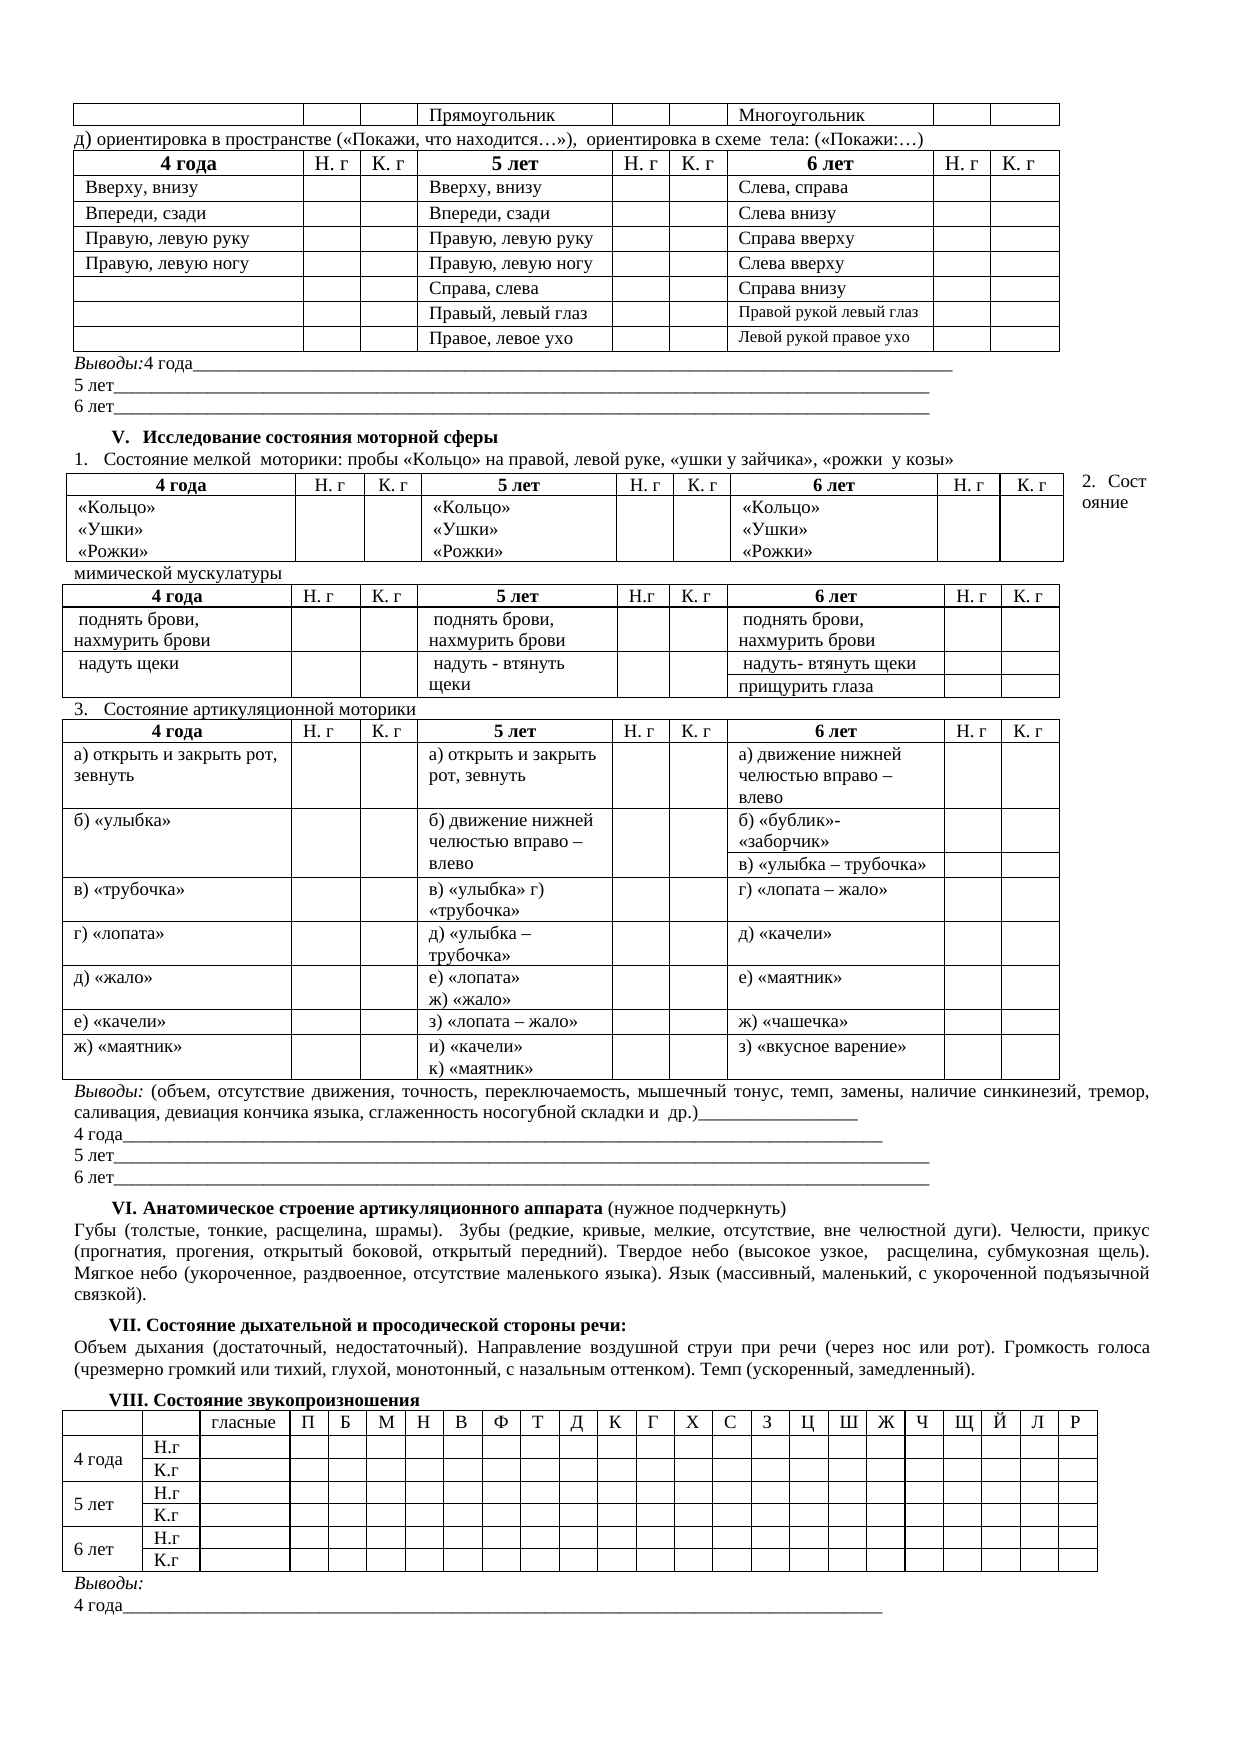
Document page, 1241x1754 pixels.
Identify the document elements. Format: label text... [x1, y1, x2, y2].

table_header Н.г [618, 585, 669, 606]
table_cell [829, 1482, 866, 1503]
table_cell в) «улыбка – трубочка» [728, 853, 944, 877]
text 6 лет_______________________________________________________________________________________ [74, 395, 1152, 417]
table_cell [675, 1504, 712, 1526]
table_header К. г [991, 151, 1059, 175]
table_cell [1002, 878, 1059, 921]
table_cell [617, 496, 673, 561]
table_cell [752, 1482, 789, 1503]
table_header Н. г [938, 474, 999, 495]
table_cell [713, 1549, 751, 1571]
table_cell [713, 1459, 751, 1481]
table_header Н. г [945, 585, 1001, 606]
table_cell [945, 675, 1001, 697]
table_cell [752, 1549, 789, 1571]
table_cell Правую, левую ногу [418, 252, 612, 276]
table_cell [598, 1482, 636, 1503]
table_cell [945, 1010, 1001, 1034]
table_cell [1021, 1504, 1058, 1526]
table_cell [1002, 853, 1059, 877]
table_cell [304, 277, 360, 301]
table_cell [483, 1527, 520, 1548]
table_cell [752, 1459, 789, 1481]
table_cell [982, 1527, 1020, 1548]
table_cell [867, 1504, 904, 1526]
table_cell [365, 496, 421, 561]
table_cell «Кольцо» «Ушки» «Рожки» [67, 496, 295, 561]
table_cell [934, 252, 990, 276]
table_header [63, 1411, 142, 1435]
table_header Й [982, 1411, 1020, 1435]
table_cell [934, 202, 990, 226]
table_cell [991, 302, 1059, 326]
table_cell [444, 1436, 482, 1458]
table_cell «Кольцо» «Ушки» «Рожки» [422, 496, 616, 561]
table_cell [74, 277, 303, 301]
table_cell [560, 1482, 597, 1503]
text Выводы: (объем, отсутствие движения, точность, переключаемость, мышечный тонус, темп, замены, наличие синкинезий, тремор, саливация, девиация кончика языка, сглаженность носогубной складки и др.)_________________ [74, 1079, 1152, 1123]
table_cell Справа вверху [728, 227, 933, 251]
table_cell Справа внизу [728, 277, 933, 301]
list Состояние мелкой моторики: пробы «Кольцо» на правой, левой руке, «ушки у зайчика», «рожки у козы» [74, 448, 1152, 469]
table_cell [613, 176, 669, 201]
table_cell [361, 176, 417, 201]
table_cell Правое, левое ухо [418, 327, 612, 351]
table_cell [304, 104, 360, 125]
table_cell [291, 1436, 328, 1458]
list Состояние мимической мускулатуры [74, 469, 1152, 584]
table_cell [361, 922, 417, 965]
table_cell [670, 608, 727, 651]
table_header гласные [201, 1411, 289, 1435]
table_cell [367, 1436, 405, 1458]
table_cell [613, 227, 669, 251]
table_cell [361, 1010, 417, 1034]
table_cell [361, 252, 417, 276]
table_cell [829, 1527, 866, 1548]
table_cell [201, 1549, 289, 1571]
table_header 4 года [63, 585, 291, 606]
table_header К. г [361, 151, 417, 175]
text Объем дыхания (достаточный, недостаточный). Направление воздушной струи при речи (через нос или рот). Громкость голоса (чрезмерно громкий или тихий, глухой, монотонный, с назальным оттенком). Темп (ускоренный, замедленный). [74, 1336, 1152, 1379]
text 6 лет_______________________________________________________________________________________ [74, 1166, 1152, 1187]
table_cell прищурить глаза [728, 675, 944, 697]
table_cell [598, 1459, 636, 1481]
table_header Н. г [934, 151, 990, 175]
table_cell [670, 743, 727, 807]
table_cell г) «лопата» [63, 922, 291, 965]
table_cell [1021, 1549, 1058, 1571]
table_cell [934, 327, 990, 351]
table_header 4 года [67, 474, 295, 495]
table_header 5 лет [422, 474, 616, 495]
table_cell [1059, 1436, 1097, 1458]
table_cell [1002, 1035, 1059, 1078]
table_cell [598, 1527, 636, 1548]
table_cell Правую, левую руку [74, 227, 303, 251]
table_cell [670, 922, 727, 965]
table_cell [613, 809, 669, 877]
table_cell [361, 302, 417, 326]
table_header 5 лет [418, 151, 612, 175]
table_cell [291, 1527, 328, 1548]
table_cell [1002, 966, 1059, 1009]
table_cell [598, 1549, 636, 1571]
table_header Ф [483, 1411, 520, 1435]
table_header Ж [867, 1411, 904, 1435]
table_cell [201, 1482, 289, 1503]
table_cell [74, 327, 303, 351]
table_cell [991, 252, 1059, 276]
table_cell Правой рукой левый глаз [728, 302, 933, 326]
table_cell д) «жало» [63, 966, 291, 1009]
table_cell Левой рукой правое ухо [728, 327, 933, 351]
table_cell [483, 1459, 520, 1481]
table_header К. г [670, 585, 727, 606]
table_cell [291, 1504, 328, 1526]
table_header 6 лет [731, 474, 937, 495]
table_cell [637, 1549, 674, 1571]
table_cell [829, 1504, 866, 1526]
table_cell [613, 922, 669, 965]
table_cell [1002, 1010, 1059, 1034]
table_cell [304, 227, 360, 251]
table_cell [670, 176, 727, 201]
text 4 года_________________________________________________________________________________ [74, 1593, 1152, 1615]
table_cell [1059, 1459, 1097, 1481]
table_cell [991, 202, 1059, 226]
table_cell [945, 922, 1001, 965]
table_cell [906, 1504, 943, 1526]
table_cell [670, 1035, 727, 1078]
table_cell Н.г [143, 1482, 199, 1503]
table_cell [483, 1482, 520, 1503]
table_cell [304, 302, 360, 326]
table_cell [406, 1527, 443, 1548]
table_cell [367, 1527, 405, 1548]
table_header Ш [829, 1411, 866, 1435]
list Состояние артикуляционной моторики [74, 698, 1152, 719]
table_cell [292, 922, 360, 965]
table_cell [945, 966, 1001, 1009]
table_header [143, 1411, 199, 1435]
table_cell [982, 1549, 1020, 1571]
table_cell [406, 1549, 443, 1571]
table_cell [1021, 1459, 1058, 1481]
table_cell [670, 652, 727, 697]
table_cell [637, 1436, 674, 1458]
table_cell [613, 878, 669, 921]
table_cell ж) «чашечка» [728, 1010, 944, 1034]
table_cell [934, 176, 990, 201]
table_cell надуть- втянуть щеки [728, 652, 944, 674]
table_cell [670, 302, 727, 326]
table_cell [906, 1549, 943, 1571]
table_cell д) «улыбка – трубочка» [418, 922, 612, 965]
table_cell Впереди, сзади [74, 202, 303, 226]
text Губы (толстые, тонкие, расщелина, шрамы). Зубы (редкие, кривые, мелкие, отсутствие, вне челюстной дуги). Челюсти, прикус (прогнатия, прогения, открытый боковой, открытый передний). Твердое небо (высокое узкое, расщелина, субмукозная щель). Мягкое небо (укороченное, раздвоенное, отсутствие маленького языка). Язык (массивный, маленький, с укороченной подъязычной связкой). [74, 1218, 1152, 1305]
table_cell Вверху, внизу [418, 176, 612, 201]
table_cell [361, 327, 417, 351]
table_cell [329, 1504, 366, 1526]
table_cell Прямоугольник [418, 104, 612, 125]
table_cell ж) «маятник» [63, 1035, 291, 1078]
table_cell [906, 1527, 943, 1548]
table_cell [560, 1459, 597, 1481]
table_header П [291, 1411, 328, 1435]
table_cell [752, 1527, 789, 1548]
table_cell [1021, 1436, 1058, 1458]
table_cell [521, 1436, 559, 1458]
table_cell [982, 1436, 1020, 1458]
table_cell [521, 1504, 559, 1526]
table_header 4 года [63, 720, 291, 742]
table_cell е) «маятник» [728, 966, 944, 1009]
table_header 5 лет [418, 720, 612, 742]
table_cell [74, 104, 303, 125]
table_cell [613, 104, 669, 125]
table_cell [945, 608, 1001, 651]
table_cell з) «вкусное варение» [728, 1035, 944, 1078]
table_cell [934, 302, 990, 326]
table_cell [361, 202, 417, 226]
table_cell д) «качели» [728, 922, 944, 965]
table_cell [670, 809, 727, 877]
table_cell [598, 1504, 636, 1526]
table_header С [713, 1411, 751, 1435]
table_header Д [560, 1411, 597, 1435]
table_cell [867, 1482, 904, 1503]
table_cell [790, 1482, 828, 1503]
table_cell [613, 327, 669, 351]
table_cell [329, 1436, 366, 1458]
table_header Г [637, 1411, 674, 1435]
table_cell [1059, 1549, 1097, 1571]
table_cell [613, 302, 669, 326]
table_header Ч [906, 1411, 943, 1435]
table_cell [945, 1035, 1001, 1078]
table_cell [406, 1482, 443, 1503]
table_cell [201, 1459, 289, 1481]
table_header Ц [790, 1411, 828, 1435]
table_cell [934, 104, 990, 125]
table_cell [361, 652, 417, 697]
table_header Х [675, 1411, 712, 1435]
table_cell надуть - втянуть щеки [418, 652, 617, 697]
table_cell [201, 1436, 289, 1458]
table_cell [613, 1010, 669, 1034]
table_cell [361, 743, 417, 807]
table_cell [483, 1504, 520, 1526]
text VIII. Состояние звукопроизношения [74, 1389, 1152, 1410]
table_cell з) «лопата – жало» [418, 1010, 612, 1034]
table_cell [444, 1459, 482, 1481]
text 4 года_________________________________________________________________________________ [74, 1123, 1152, 1144]
table_cell [613, 202, 669, 226]
table_cell [361, 1035, 417, 1078]
table_cell [982, 1504, 1020, 1526]
table_cell Правую, левую руку [418, 227, 612, 251]
table_cell б) «бублик»- «заборчик» [728, 809, 944, 852]
table_cell [991, 227, 1059, 251]
table_cell [675, 1436, 712, 1458]
table_header 4 года [74, 151, 303, 175]
table_header 6 лет [728, 720, 944, 742]
table_cell [675, 1527, 712, 1548]
table_cell [292, 1010, 360, 1034]
table_cell [618, 652, 669, 697]
table_cell поднять брови, нахмурить брови [728, 608, 944, 651]
table_header Н. г [292, 585, 360, 606]
table_cell [361, 277, 417, 301]
table_cell [304, 327, 360, 351]
table_header Н. г [292, 720, 360, 742]
table_cell и) «качели» к) «маятник» [418, 1035, 612, 1078]
table_cell [1001, 496, 1063, 561]
table_cell [292, 743, 360, 807]
table_cell Многоугольник [728, 104, 933, 125]
table_cell Н.г [143, 1527, 199, 1548]
table_cell [292, 652, 360, 697]
table_cell [906, 1482, 943, 1503]
table_cell [329, 1549, 366, 1571]
table_cell [637, 1504, 674, 1526]
table_cell [560, 1436, 597, 1458]
table_cell [906, 1459, 943, 1481]
table_cell [790, 1436, 828, 1458]
table_header Л [1021, 1411, 1058, 1435]
table_cell [406, 1459, 443, 1481]
table_cell Слева внизу [728, 202, 933, 226]
table_cell [361, 809, 417, 877]
table_cell [292, 878, 360, 921]
table_cell [367, 1549, 405, 1571]
table_cell Слева вверху [728, 252, 933, 276]
table_cell [329, 1459, 366, 1481]
table_cell г) «лопата – жало» [728, 878, 944, 921]
table_cell [329, 1527, 366, 1548]
table_cell [1002, 922, 1059, 965]
table_cell [1059, 1482, 1097, 1503]
table_cell К.г [143, 1459, 199, 1481]
table_header Н. г [945, 720, 1001, 742]
table_cell [752, 1504, 789, 1526]
text 5 лет_______________________________________________________________________________________ [74, 374, 1152, 395]
table_cell [675, 1549, 712, 1571]
table_cell [945, 743, 1001, 807]
table_header К. г [1002, 585, 1059, 606]
table_cell [713, 1436, 751, 1458]
table_cell [613, 966, 669, 1009]
table_cell [560, 1549, 597, 1571]
table_cell [304, 202, 360, 226]
table_cell [1002, 608, 1059, 651]
table_cell е) «качели» [63, 1010, 291, 1034]
list Анатомическое строение артикуляционного аппарата (нужное подчеркнуть) [111, 1197, 1152, 1218]
table_cell [991, 277, 1059, 301]
list Исследование состояния моторной сферы [111, 426, 1152, 448]
table_cell в) «трубочка» [63, 878, 291, 921]
table_cell Правую, левую ногу [74, 252, 303, 276]
table_cell Правый, левый глаз [418, 302, 612, 326]
table_cell [296, 496, 364, 561]
table_cell [560, 1527, 597, 1548]
table_cell [406, 1436, 443, 1458]
table_cell [444, 1549, 482, 1571]
table_header К. г [361, 585, 417, 606]
table_cell [670, 104, 727, 125]
table_cell [829, 1436, 866, 1458]
text VII. Состояние дыхательной и просодической стороны речи: [74, 1314, 1152, 1336]
table_cell [1059, 1527, 1097, 1548]
table_cell [598, 1436, 636, 1458]
table_cell а) движение нижней челюстью вправо – влево [728, 743, 944, 807]
table_cell [291, 1549, 328, 1571]
table_cell [304, 252, 360, 276]
table_header М [367, 1411, 405, 1435]
table_header К. г [365, 474, 421, 495]
table_cell [201, 1527, 289, 1548]
table_cell [361, 878, 417, 921]
table_cell [670, 202, 727, 226]
table_header Т [521, 1411, 559, 1435]
table_cell [944, 1482, 981, 1503]
table_cell [1021, 1527, 1058, 1548]
table_cell [670, 327, 727, 351]
table_header Щ [944, 1411, 981, 1435]
table_cell в) «улыбка» г) «трубочка» [418, 878, 612, 921]
table_cell [790, 1504, 828, 1526]
table_cell [521, 1482, 559, 1503]
table_header К. г [361, 720, 417, 742]
table_cell [713, 1504, 751, 1526]
table_cell [291, 1482, 328, 1503]
table_cell [637, 1459, 674, 1481]
table_cell [74, 302, 303, 326]
table_cell [938, 496, 999, 561]
table_cell [361, 966, 417, 1009]
table_cell [367, 1482, 405, 1503]
table_cell [1002, 652, 1059, 674]
table_header К. г [674, 474, 730, 495]
table_cell [867, 1549, 904, 1571]
table_cell [521, 1549, 559, 1571]
table_header З [752, 1411, 789, 1435]
table_header 6 лет [728, 151, 933, 175]
table_cell [991, 104, 1059, 125]
table_cell [945, 652, 1001, 674]
table_cell [292, 966, 360, 1009]
table_cell [521, 1459, 559, 1481]
table_cell Впереди, сзади [418, 202, 612, 226]
table_cell [829, 1549, 866, 1571]
text д) ориентировка в пространстве («Покажи, что находится…»), ориентировка в схеме тела: («Покажи:…) [74, 126, 1152, 150]
table_cell К.г [143, 1549, 199, 1571]
table_cell Н.г [143, 1436, 199, 1458]
table_cell [613, 1035, 669, 1078]
table_cell [944, 1549, 981, 1571]
table_cell [613, 743, 669, 807]
table_cell [444, 1527, 482, 1548]
table_cell [670, 252, 727, 276]
table_cell [944, 1504, 981, 1526]
table_header Н. г [304, 151, 360, 175]
table_cell [292, 1035, 360, 1078]
table_cell [944, 1459, 981, 1481]
table_cell [752, 1436, 789, 1458]
table_cell [934, 227, 990, 251]
table_header К. г [1002, 720, 1059, 742]
table_cell [560, 1504, 597, 1526]
table_cell [670, 227, 727, 251]
table_cell [713, 1482, 751, 1503]
table_cell [982, 1459, 1020, 1481]
table_cell [201, 1504, 289, 1526]
table_cell Справа, слева [418, 277, 612, 301]
table_cell [291, 1459, 328, 1481]
table_cell 5 лет [63, 1482, 142, 1526]
table_cell [637, 1527, 674, 1548]
table_header Н. г [617, 474, 673, 495]
table_cell Слева, справа [728, 176, 933, 201]
table_cell [675, 1459, 712, 1481]
table_header 6 лет [728, 585, 944, 606]
table_cell [521, 1527, 559, 1548]
table_cell [483, 1549, 520, 1571]
table_header Б [329, 1411, 366, 1435]
table_cell [945, 878, 1001, 921]
table_cell [944, 1527, 981, 1548]
table_cell [867, 1459, 904, 1481]
table_cell [945, 853, 1001, 877]
table_cell [934, 277, 990, 301]
table_cell [1002, 809, 1059, 852]
text Выводы: [74, 1572, 1152, 1593]
table_cell К.г [143, 1504, 199, 1526]
table_cell [613, 277, 669, 301]
table_cell [944, 1436, 981, 1458]
table_cell [1059, 1504, 1097, 1526]
table_cell [367, 1504, 405, 1526]
table_cell надуть щеки [63, 652, 291, 697]
table_cell поднять брови, нахмурить брови [418, 608, 617, 651]
table_cell [670, 878, 727, 921]
table_cell [867, 1436, 904, 1458]
table_cell [867, 1527, 904, 1548]
table_cell [367, 1459, 405, 1481]
table_cell [637, 1482, 674, 1503]
table_cell [361, 227, 417, 251]
table_cell [444, 1504, 482, 1526]
table_cell [361, 608, 417, 651]
table_cell [292, 608, 360, 651]
table_cell б) движение нижней челюстью вправо – влево [418, 809, 612, 877]
table_header К. г [1001, 474, 1063, 495]
table_cell [1021, 1482, 1058, 1503]
table_cell [991, 327, 1059, 351]
table_cell [991, 176, 1059, 201]
table_cell [713, 1527, 751, 1548]
text 5 лет_______________________________________________________________________________________ [74, 1144, 1152, 1166]
table_cell [483, 1436, 520, 1458]
table_header Н. г [613, 151, 669, 175]
table_cell б) «улыбка» [63, 809, 291, 877]
table_header К [598, 1411, 636, 1435]
table_cell Вверху, внизу [74, 176, 303, 201]
table_header К. г [670, 720, 727, 742]
table_cell [982, 1482, 1020, 1503]
table_cell [945, 809, 1001, 852]
table_cell [292, 809, 360, 877]
table_header Н. г [296, 474, 364, 495]
table_cell [618, 608, 669, 651]
table_cell [304, 176, 360, 201]
table_cell [906, 1436, 943, 1458]
table_cell [329, 1482, 366, 1503]
table_cell [406, 1504, 443, 1526]
table_cell е) «лопата» ж) «жало» [418, 966, 612, 1009]
table_cell [444, 1482, 482, 1503]
table_header Р [1059, 1411, 1097, 1435]
table_header Н [406, 1411, 443, 1435]
table_header К. г [670, 151, 727, 175]
table_cell [790, 1459, 828, 1481]
table_cell а) открыть и закрыть рот, зевнуть [63, 743, 291, 807]
table_cell [670, 277, 727, 301]
text Выводы:4 года_________________________________________________________________________________ [74, 352, 1152, 374]
table_header В [444, 1411, 482, 1435]
table_cell 4 года [63, 1436, 142, 1481]
table_cell [790, 1549, 828, 1571]
table_cell а) открыть и закрыть рот, зевнуть [418, 743, 612, 807]
table_cell [829, 1459, 866, 1481]
table_cell [613, 252, 669, 276]
table_cell [790, 1527, 828, 1548]
table_cell [1002, 743, 1059, 807]
table_cell поднять брови, нахмурить брови [63, 608, 291, 651]
table_cell [670, 966, 727, 1009]
table_cell [674, 496, 730, 561]
table_cell [361, 104, 417, 125]
table_cell 6 лет [63, 1527, 142, 1571]
table_cell [670, 1010, 727, 1034]
table_cell [675, 1482, 712, 1503]
table_cell [1002, 675, 1059, 697]
table_header 5 лет [418, 585, 617, 606]
table_header Н. г [613, 720, 669, 742]
table_cell «Кольцо» «Ушки» «Рожки» [731, 496, 937, 561]
